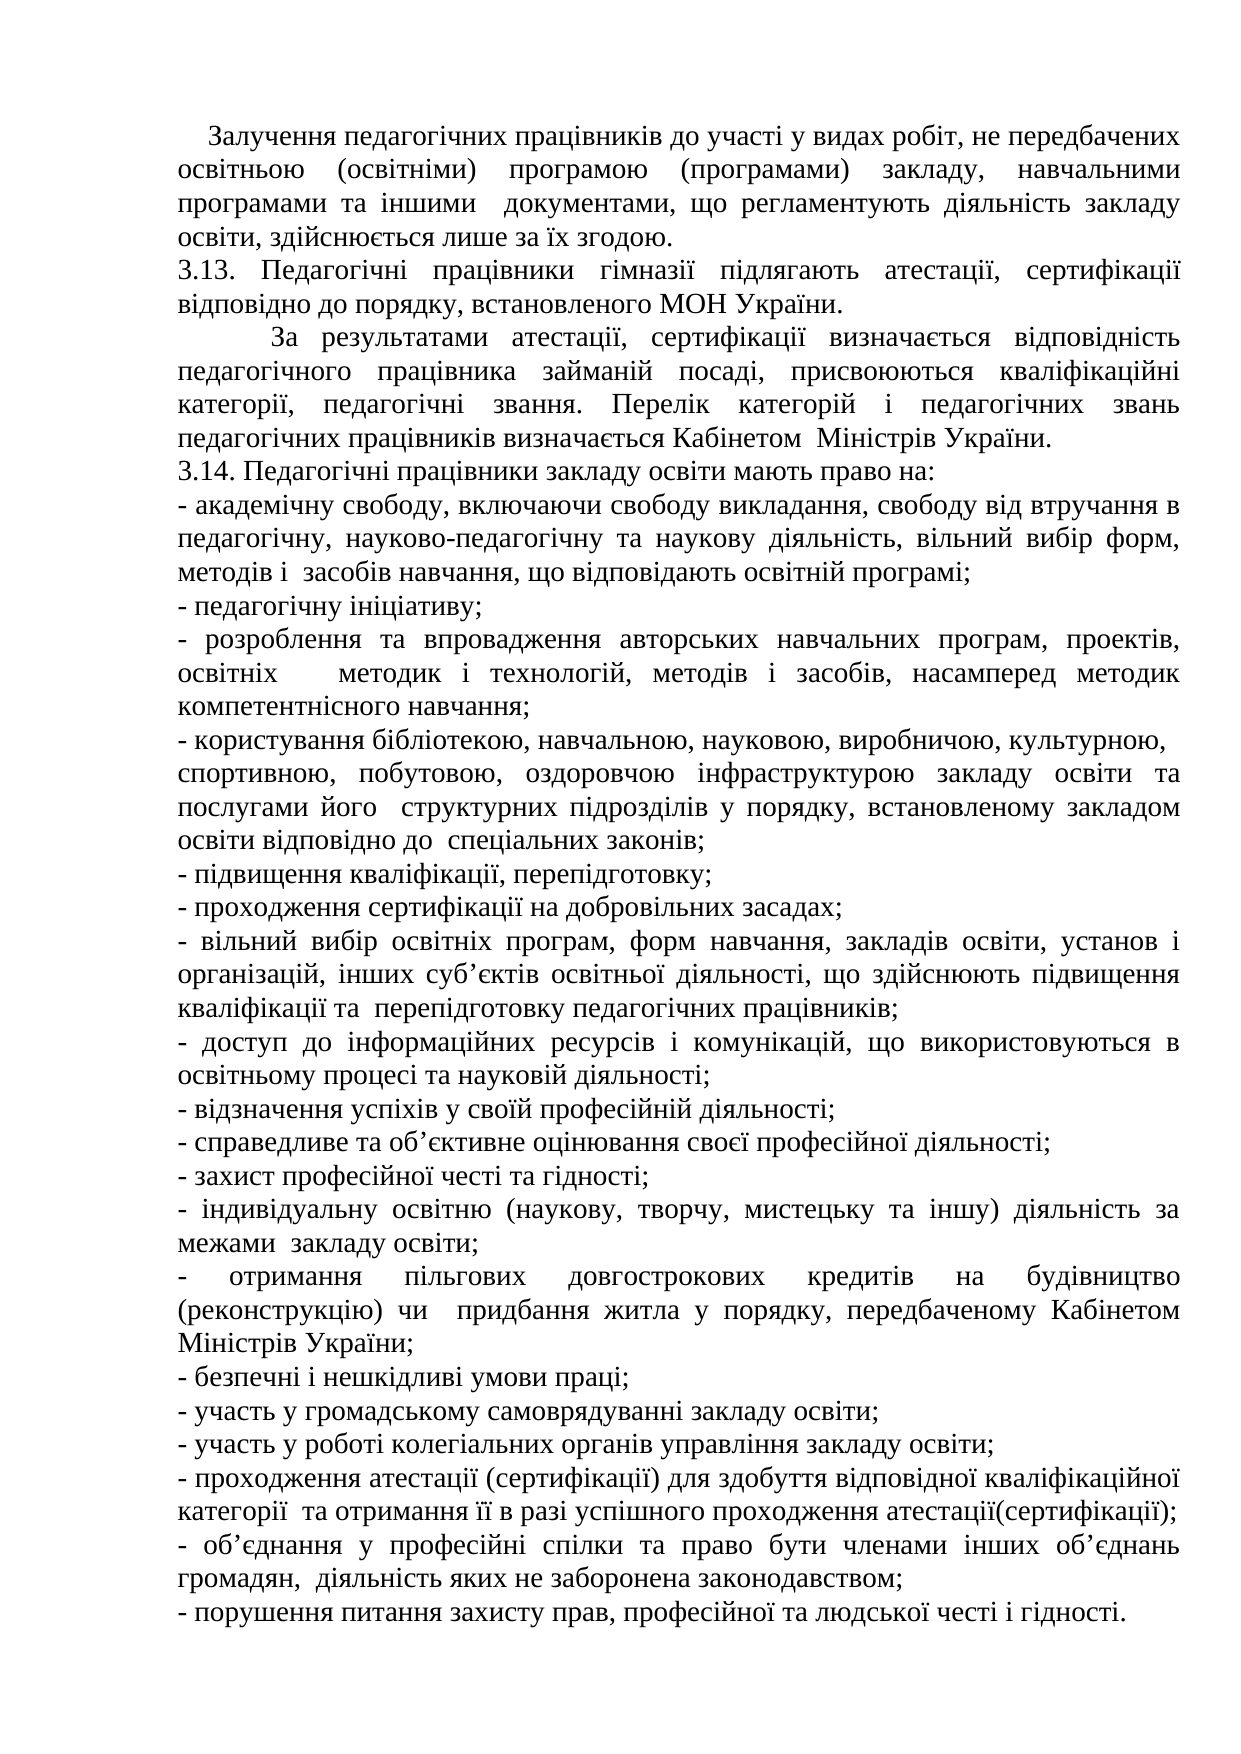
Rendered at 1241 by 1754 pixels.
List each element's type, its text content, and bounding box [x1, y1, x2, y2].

text - отримання пільгових довгострокових кредитів на будівництво (реконструкцію) чи придбання житла у порядку, передбаченому Кабінетом Міністрів України; [177, 1258, 1181, 1359]
text - проходження атестації (сертифікації) для здобуття відповідної кваліфікаційної категорії та отримання її в разі успішного проходження атестації(сертифікації); [177, 1460, 1181, 1527]
text За результатами атестації, сертифікації визначається відповідність педагогічного працівника займаній посаді, присвоюються кваліфікаційні категорії, педагогічні звання. Перелік категорій і педагогічних звань педагогічних працівників визначається Кабінетом Міністрів України. [177, 319, 1181, 453]
text - індивідуальну освітню (наукову, творчу, мистецьку та іншу) діяльність за межами закладу освіти; [177, 1191, 1181, 1258]
text 3.13. Педагогічні працівники гімназії підлягають атестації, сертифікації відповідно до порядку, встановленого МОН України. [177, 252, 1181, 319]
text - справедливе та об’єктивне оцінювання своєї професійної діяльності; [177, 1124, 1181, 1158]
text - академічну свободу, включаючи свободу викладання, свободу від втручання в педагогічну, науково-педагогічну та наукову діяльність, вільний вибір форм, методів і засобів навчання, що відповідають освітній програмі; [177, 487, 1181, 588]
text - об’єднання у професійні спілки та право бути членами інших об’єднань громадян, діяльність яких не заборонена законодавством; [177, 1527, 1181, 1594]
text - відзначення успіхів у своїй професійній діяльності; [177, 1091, 1181, 1124]
text - розроблення та впровадження авторських навчальних програм, проектів, освітніх методик і технологій, методів і засобів, насамперед методик компетентнісного навчання; [177, 621, 1181, 722]
text - проходження сертифікації на добровільних засадах; [177, 889, 1181, 923]
text - підвищення кваліфікації, перепідготовку; [177, 856, 1181, 889]
text 3.14. Педагогічні працівники закладу освіти мають право на: [177, 453, 1181, 487]
text - участь у громадському самоврядуванні закладу освіти; [177, 1393, 1181, 1426]
text - безпечні і нешкідливі умови праці; [177, 1359, 1181, 1393]
text - участь у роботі колегіальних органів управління закладу освіти; [177, 1426, 1181, 1460]
text спортивною, побутовою, оздоровчою інфраструктурою закладу освіти та послугами його структурних підрозділів у порядку, встановленому закладом освіти відповідно до спеціальних законів; [177, 755, 1181, 856]
text - доступ до інформаційних ресурсів і комунікацій, що використовуються в освітньому процесі та науковій діяльності; [177, 1024, 1181, 1091]
text - порушення питання захисту прав, професійної та людської честі і гідності. [177, 1594, 1181, 1627]
text Залучення педагогічних працівників до участі у видах робіт, не передбачених освітньою (освітніми) програмою (програмами) закладу, навчальними програмами та іншими документами, що регламентують діяльність закладу освіти, здійснюється лише за їх згодою. [177, 118, 1181, 252]
text - користування бібліотекою, навчальною, науковою, виробничою, культурною, [177, 722, 1181, 755]
text - захист професійної честі та гідності; [177, 1158, 1181, 1191]
text - вільний вибір освітніх програм, форм навчання, закладів освіти, установ і організацій, інших суб’єктів освітньої діяльності, що здійснюють підвищення кваліфікації та перепідготовку педагогічних працівників; [177, 923, 1181, 1024]
text - педагогічну ініціативу; [177, 588, 1181, 621]
